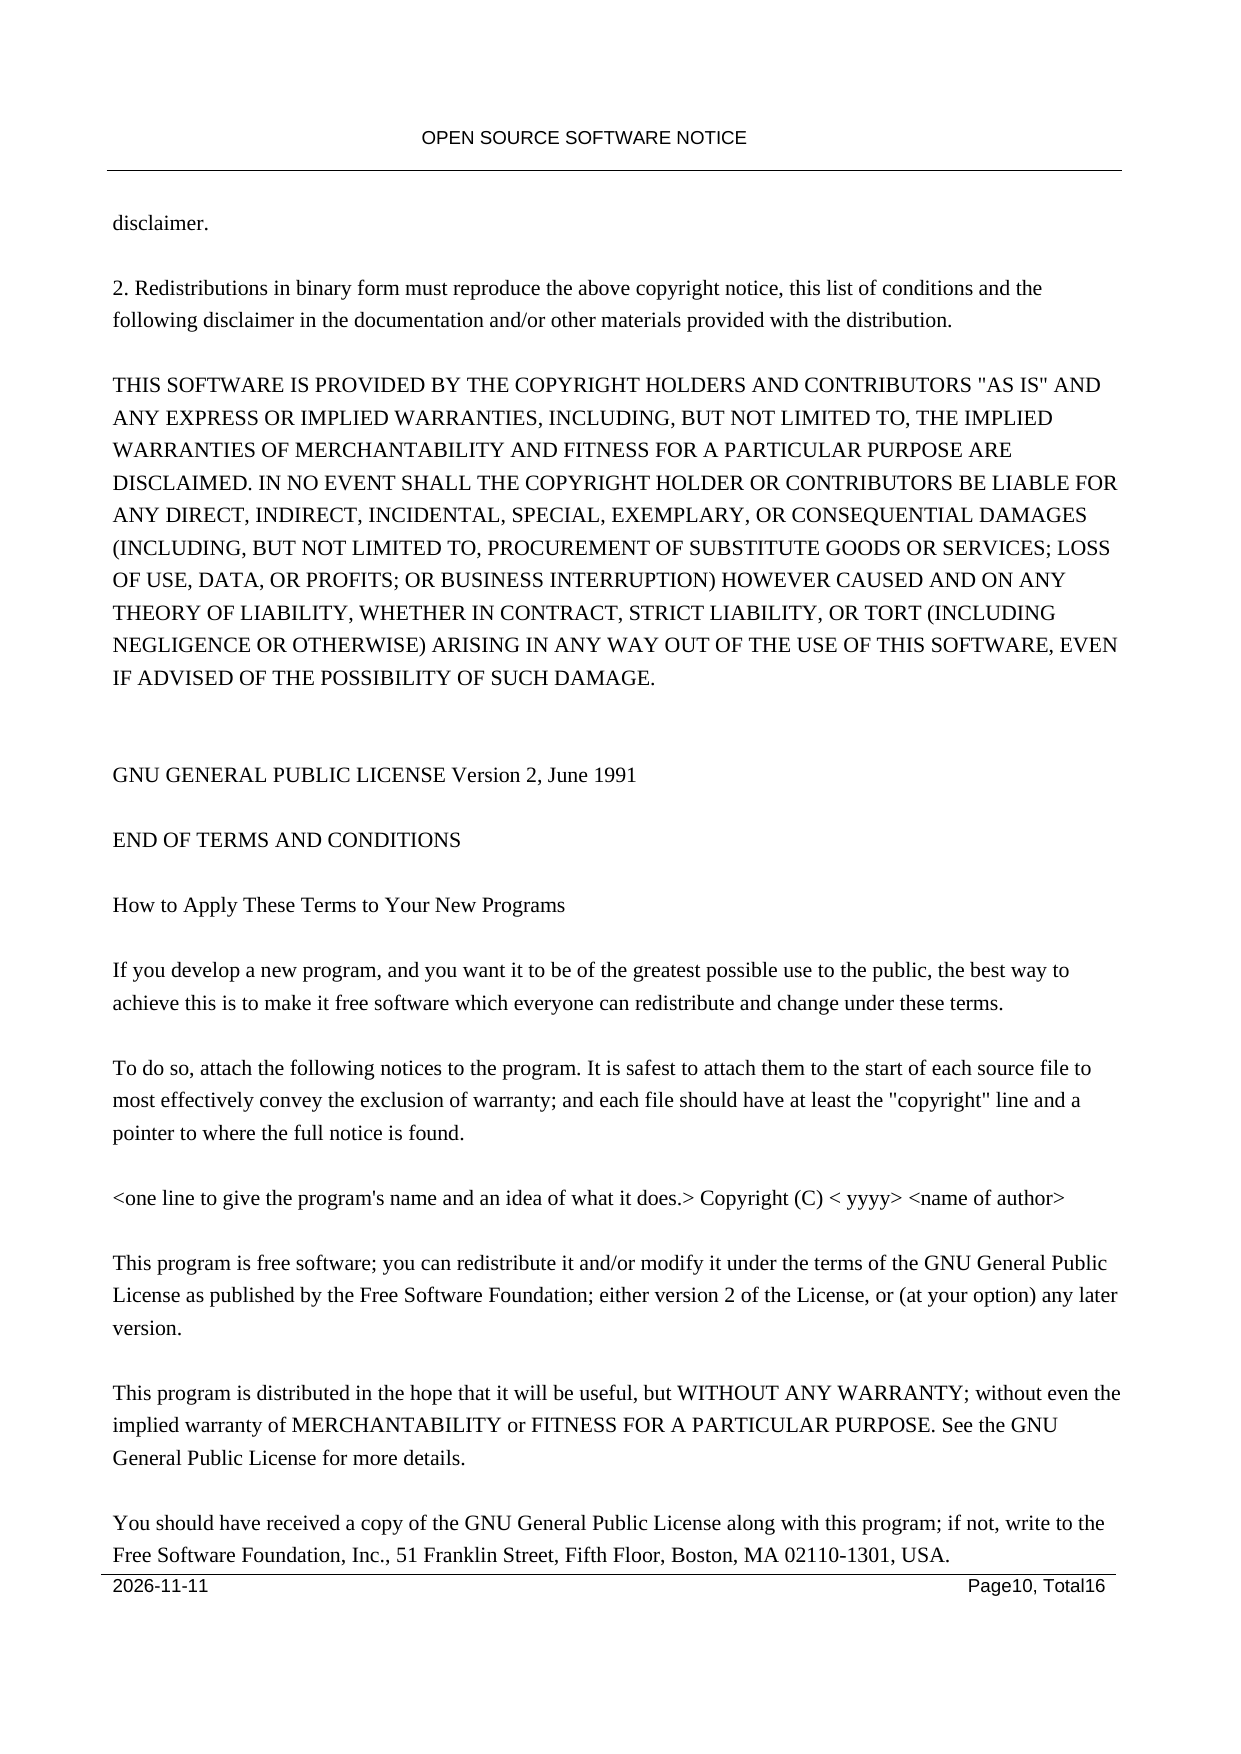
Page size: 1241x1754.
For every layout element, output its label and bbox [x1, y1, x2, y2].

text [112, 206, 1128, 1571]
